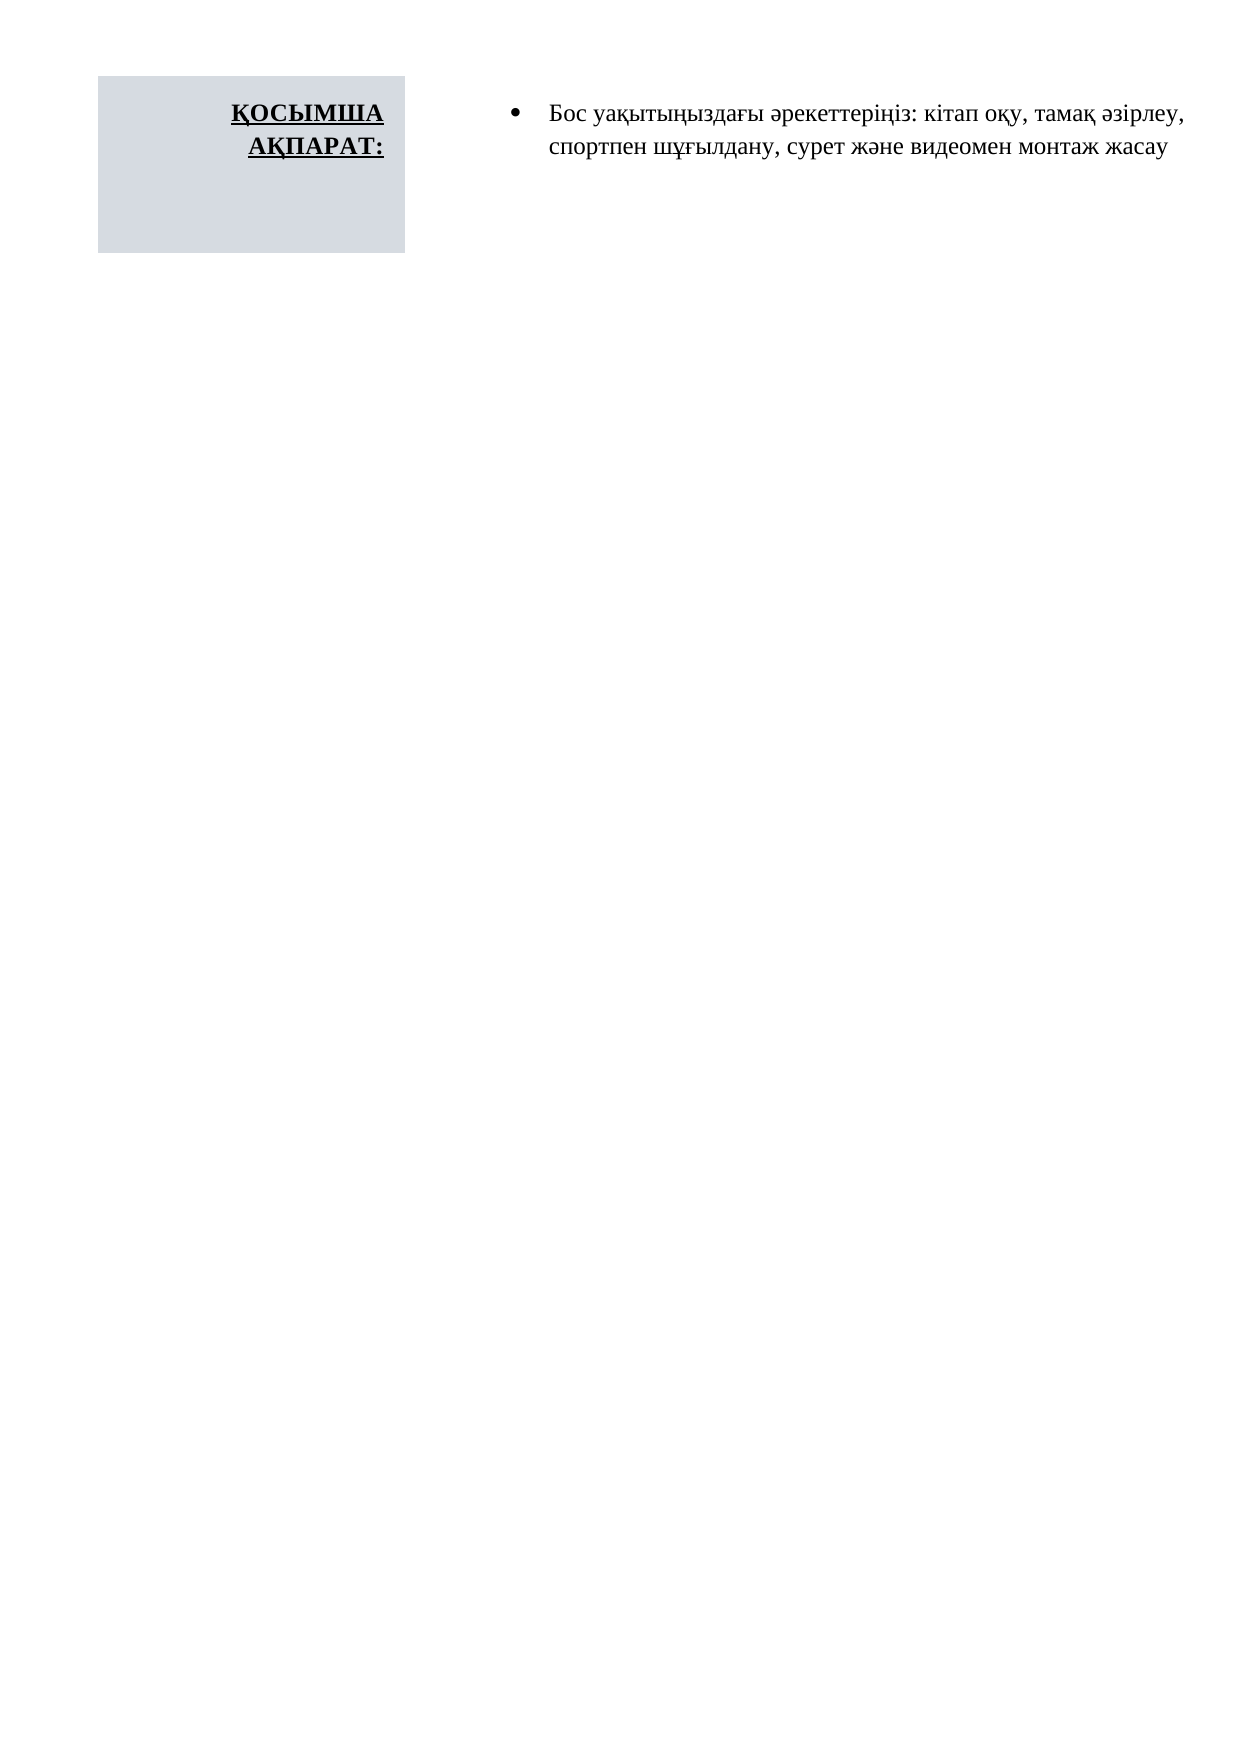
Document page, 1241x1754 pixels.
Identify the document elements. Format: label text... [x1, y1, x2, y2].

table_cell Бос уақытыңыздағы әрекеттеріңіз: кітап оқу, тамақ әзірлеу, спортпен шұғылдану, сурет және видеомен монтаж жасау [407, 76, 1206, 253]
table_cell ҚОСЫМША АҚПАРАТ: [98, 76, 405, 253]
